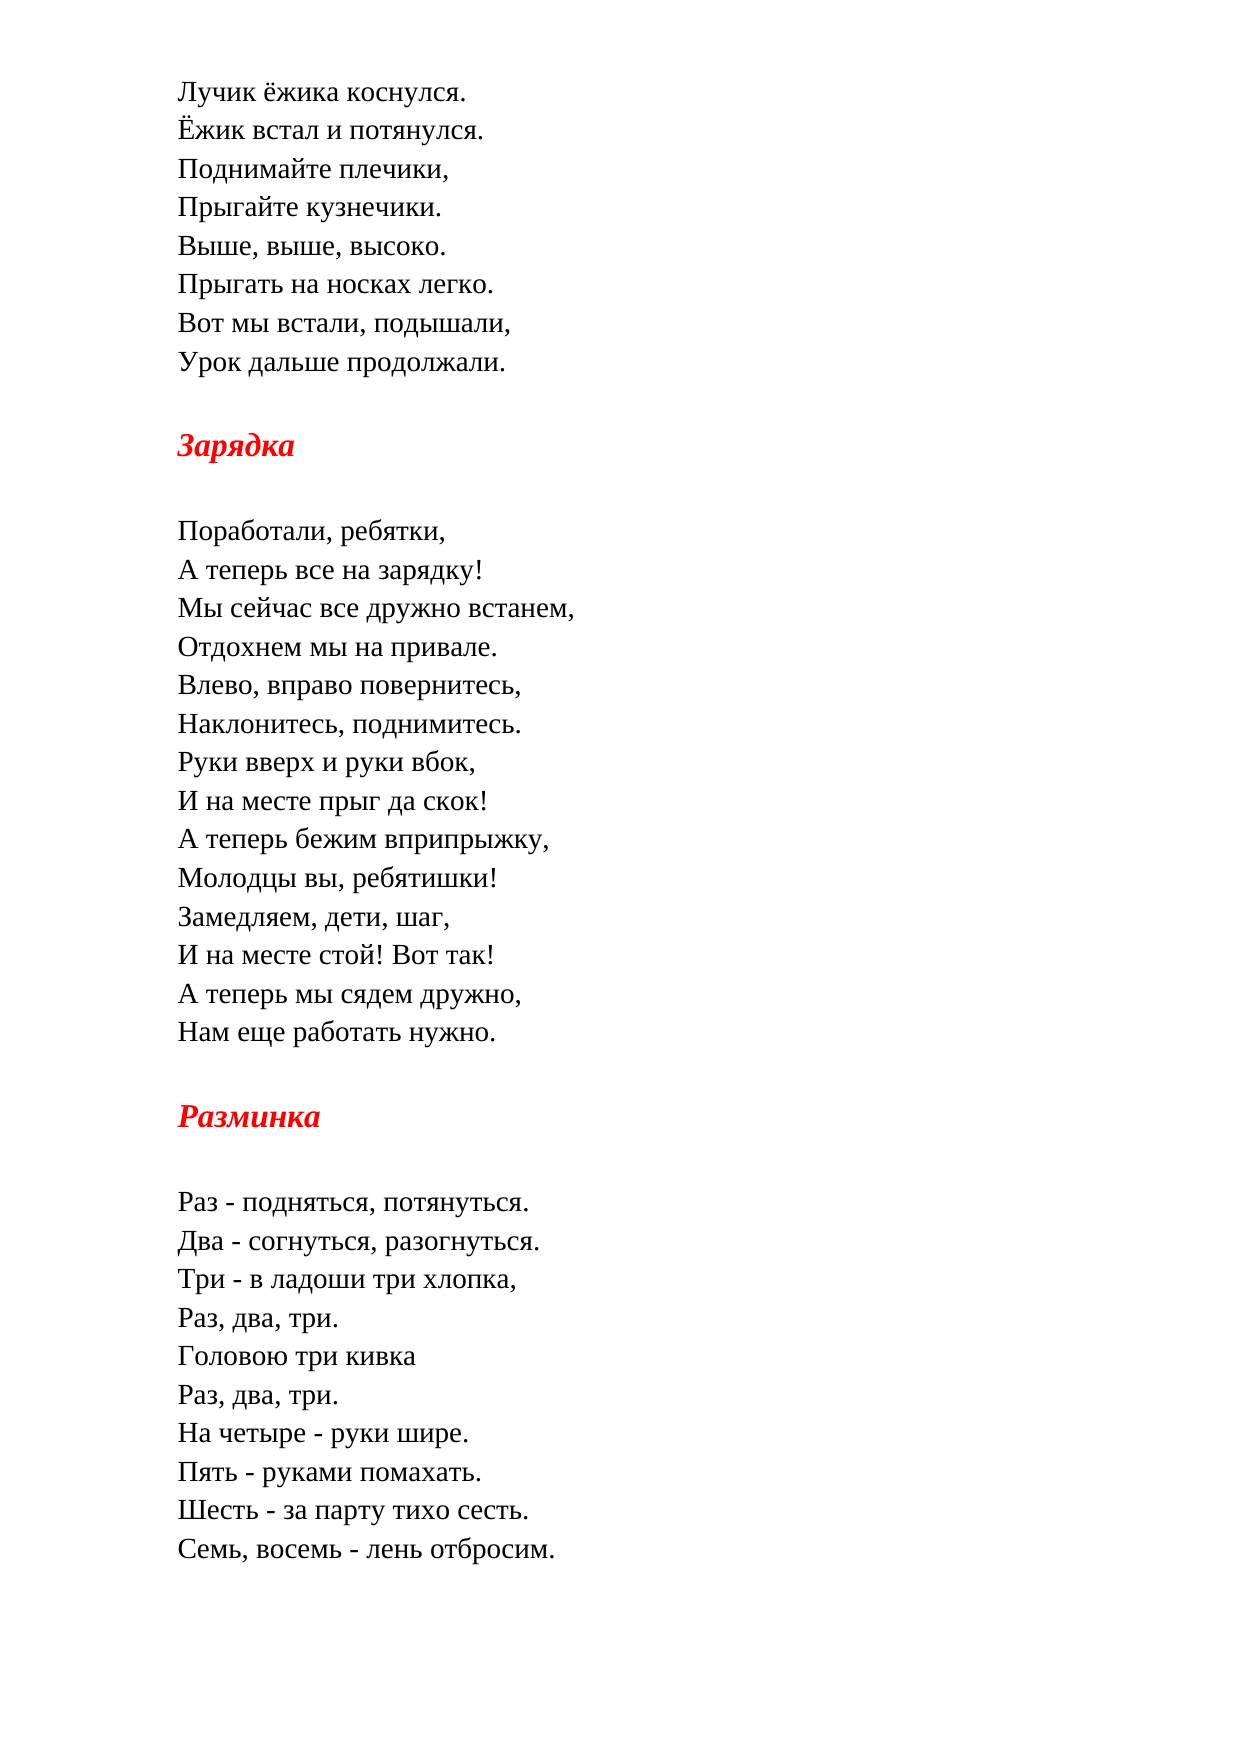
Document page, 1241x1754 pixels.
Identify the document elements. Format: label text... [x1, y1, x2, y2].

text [177, 74, 1152, 377]
text Поработали, ребятки, А теперь все на зарядку! Мы сейчас все дружно встанем, Отдохнем мы на привале. Влево, вправо повернитесь, Наклонитесь, поднимитесь. Руки вверх и руки вбок, И на месте прыг да скок! А теперь бежим вприпрыжку, Молодцы вы, ребятишки! Замедляем, дети, шаг, И на месте стой! Вот так! А теперь мы сядем дружно, Нам еще работать нужно. [177, 513, 1152, 1048]
text Разминка [177, 1096, 1152, 1135]
text Зарядка [177, 426, 1152, 464]
text Раз - подняться, потянуться. Два - согнуться, разогнуться. Три - в ладоши три хлопка, Раз, два, три. Головою три кивка Раз, два, три. На четыре - руки шире. Пять - руками помахать. Шесть - за парту тихо сесть. Семь, восемь - лень отбросим. [177, 1184, 1152, 1564]
